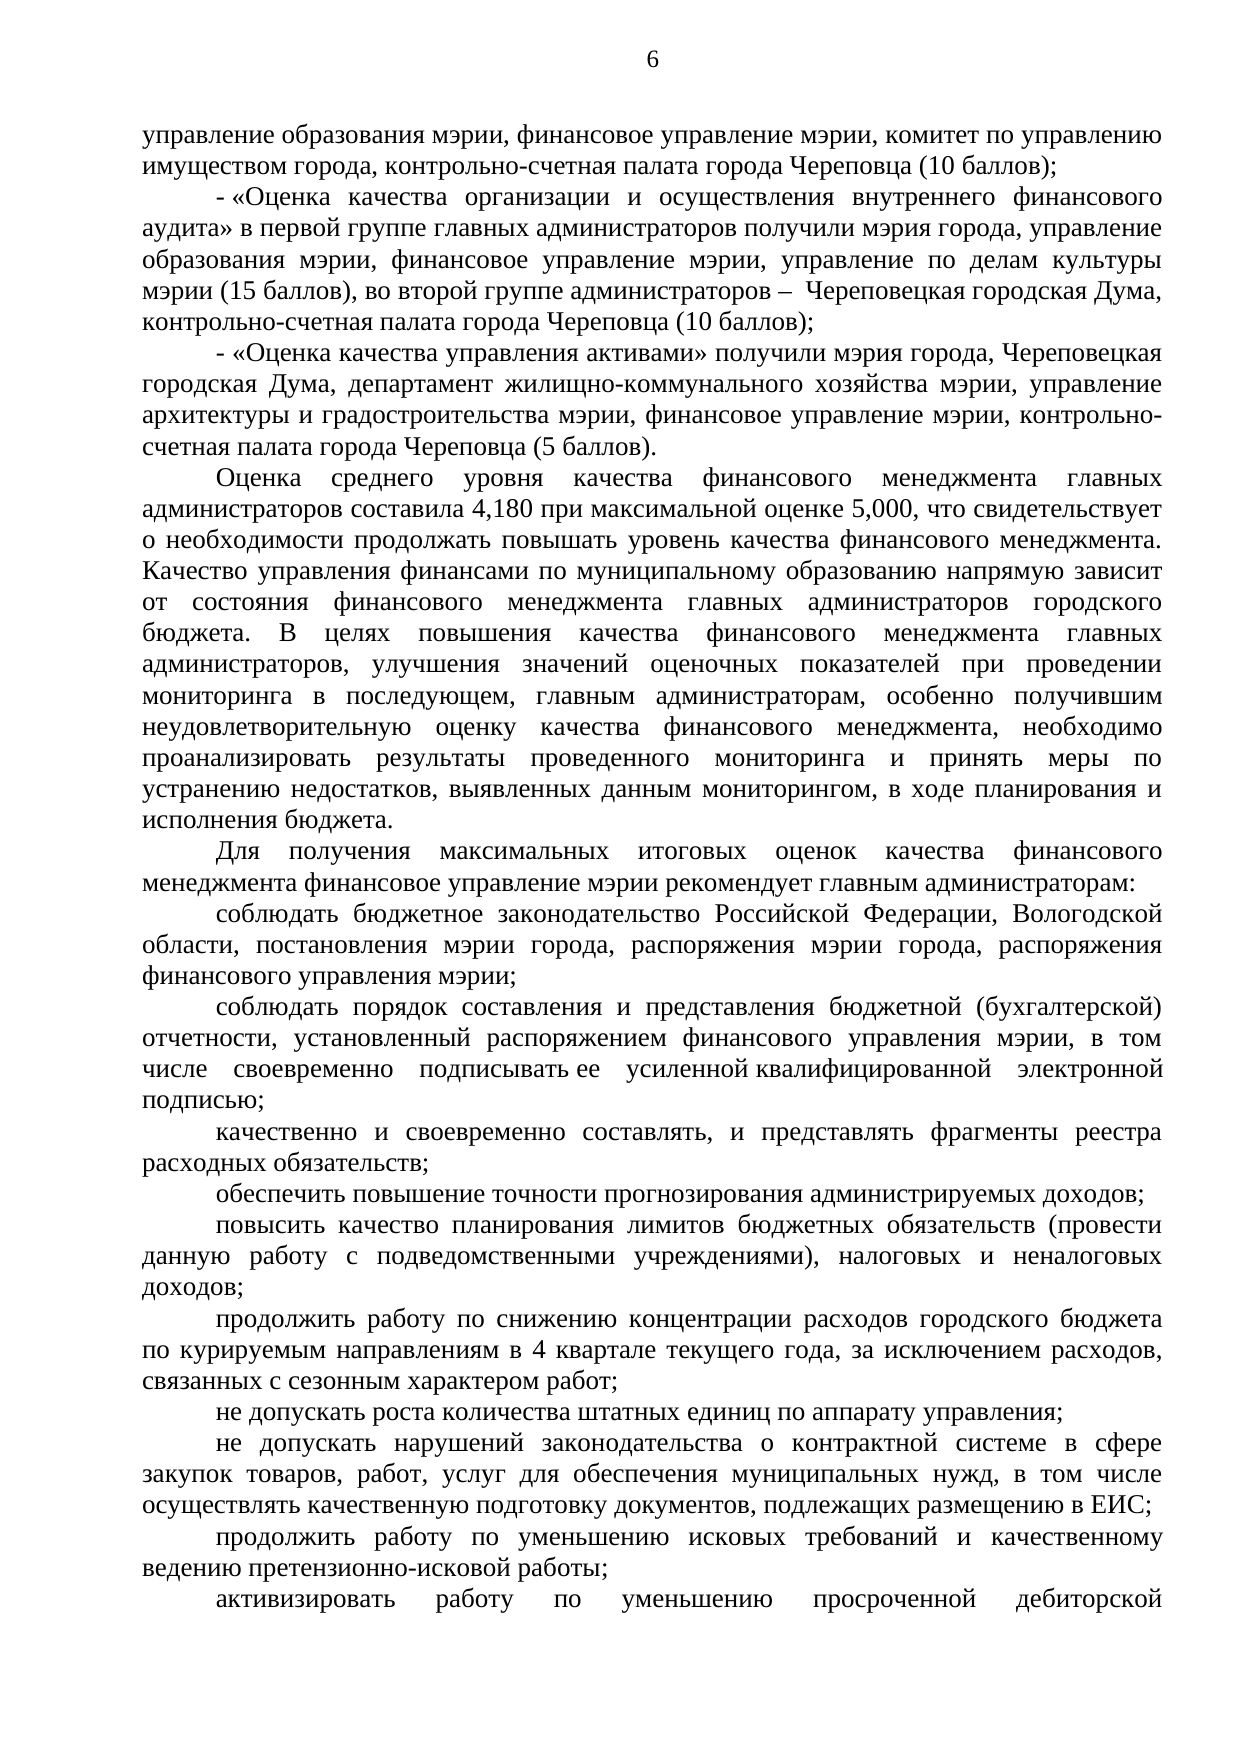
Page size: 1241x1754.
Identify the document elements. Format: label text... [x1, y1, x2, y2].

text соблюдать бюджетное законодательство Российской Федерации, Вологодской области, постановления мэрии города, распоряжения мэрии города, распоряжения финансового управления мэрии; [142, 897, 1163, 990]
text качественно и своевременно составлять, и представлять фрагменты реестра расходных обязательств; [142, 1115, 1163, 1177]
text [142, 118, 1163, 180]
text не допускать роста количества штатных единиц по аппарату управления; [142, 1395, 1163, 1426]
text - «Оценка качества управления активами» получили мэрия города, Череповецкая городская Дума, департамент жилищно-коммунального хозяйства мэрии, управление архитектуры и градостроительства мэрии, финансовое управление мэрии, контрольно-счетная палата города Череповца (5 баллов). [142, 336, 1163, 461]
text соблюдать порядок составления и представления бюджетной (бухгалтерской) отчетности, установленный распоряжением финансового управления мэрии, в том числе своевременно подписывать ее усиленной квалифицированной электронной подписью; [142, 990, 1163, 1115]
text продолжить работу по уменьшению исковых требований и качественному ведению претензионно-исковой работы; [142, 1520, 1163, 1582]
text обеспечить повышение точности прогнозирования администрируемых доходов; [142, 1177, 1163, 1208]
text Для получения максимальных итоговых оценок качества финансового менеджмента финансовое управление мэрии рекомендует главным администраторам: [142, 834, 1163, 897]
text не допускать нарушений законодательства о контрактной системе в сфере закупок товаров, работ, услуг для обеспечения муниципальных нужд, в том числе осуществлять качественную подготовку документов, подлежащих размещению в ЕИС; [142, 1426, 1163, 1520]
text продолжить работу по снижению концентрации расходов городского бюджета по курируемым направлениям в 4 квартале текущего года, за исключением расходов, связанных с сезонным характером работ; [142, 1302, 1163, 1395]
text Оценка среднего уровня качества финансового менеджмента главных администраторов составила 4,180 при максимальной оценке 5,000, что свидетельствует о необходимости продолжать повышать уровень качества финансового менеджмента. Качество управления финансами по муниципальному образованию напрямую зависит от состояния финансового менеджмента главных администраторов городского бюджета. В целях повышения качества финансового менеджмента главных администраторов, улучшения значений оценочных показателей при проведении мониторинга в последующем, главным администраторам, особенно получившим неудовлетворительную оценку качества финансового менеджмента, необходимо проанализировать результаты проведенного мониторинга и принять меры по устранению недостатков, выявленных данным мониторингом, в ходе планирования и исполнения бюджета. [142, 461, 1163, 834]
text повысить качество планирования лимитов бюджетных обязательств (провести данную работу с подведомственными учреждениями), налоговых и неналоговых доходов; [142, 1208, 1163, 1302]
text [142, 1582, 1163, 1613]
text - «Оценка качества организации и осуществления внутреннего финансового аудита» в первой группе главных администраторов получили мэрия города, управление образования мэрии, финансовое управление мэрии, управление по делам культуры мэрии (15 баллов), во второй группе администраторов – Череповецкая городская Дума, контрольно-счетная палата города Череповца (10 баллов); [142, 180, 1163, 336]
